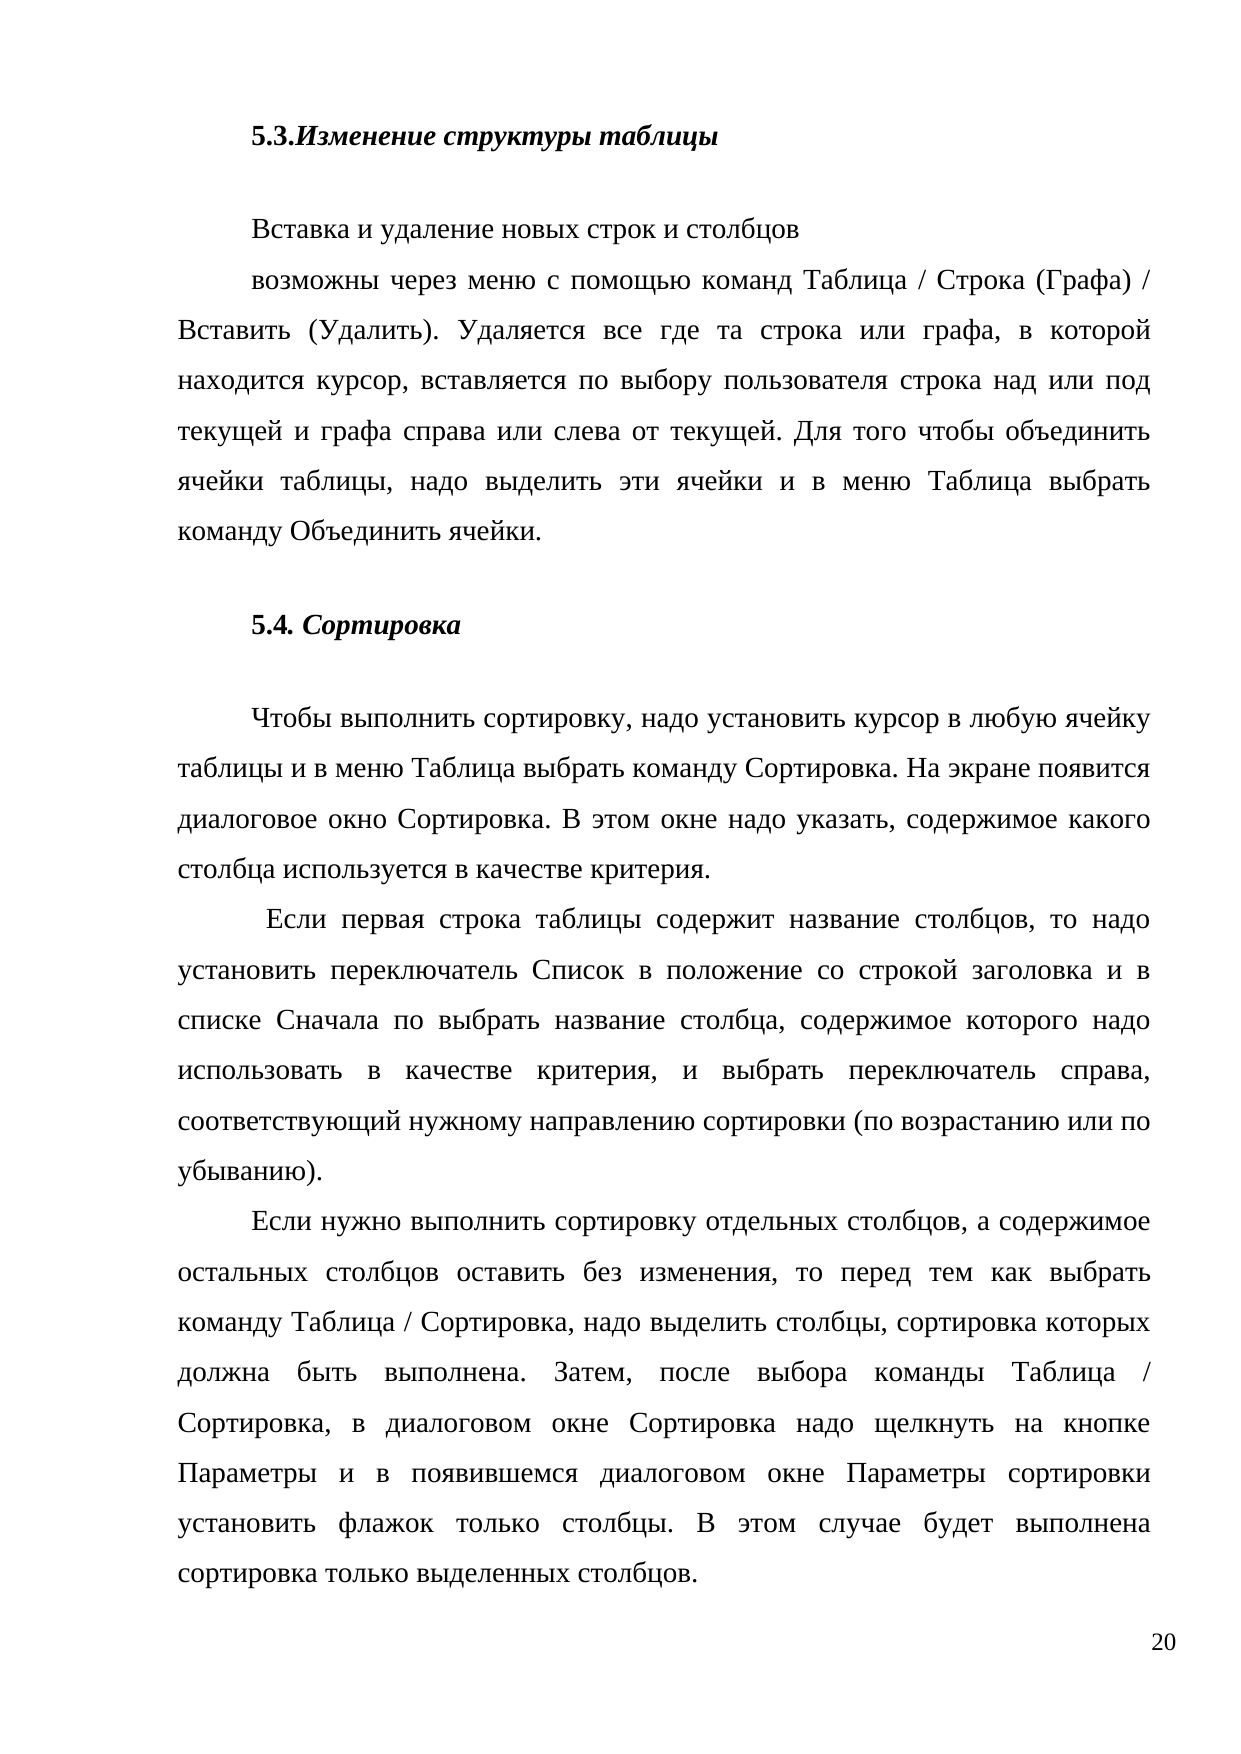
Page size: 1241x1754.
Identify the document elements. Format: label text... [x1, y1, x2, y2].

text 5.4. Сортировка [177, 607, 1152, 640]
text Если первая строка таблицы содержит название столбцов, то надо установить переключатель Список в положение со строкой заголовка и в списке Сначала по выбрать название столбца, содержимое которого надо использовать в качестве критерия, и выбрать переключатель справа, соответствующий нужному направлению сортировки (по возрастанию или по убыванию). [177, 902, 1152, 1187]
text 5.3.Изменение структуры таблицы [177, 118, 1152, 152]
text Вставка и удаление новых строк и столбцов [177, 212, 1152, 245]
text возможны через меню с помощью команд Таблица / Строка (Графа) / Вставить (Удалить). Удаляется все где та строка или графа, в которой находится курсор, вставляется по выбору пользователя строка над или под текущей и графа справа или слева от текущей. Для того чтобы объединить ячейки таблицы, надо выделить эти ячейки и в меню Таблица выбрать команду Объединить ячейки. [177, 262, 1152, 547]
text Чтобы выполнить сортировку, надо установить курсор в любую ячейку таблицы и в меню Таблица выбрать команду Сортировка. На экране появится диалоговое окно Сортировка. В этом окне надо указать, содержимое какого столбца используется в качестве критерия. [177, 700, 1152, 885]
text Если нужно выполнить сортировку отдельных столбцов, а содержимое остальных столбцов оставить без изменения, то перед тем как выбрать команду Таблица / Сортировка, надо выделить столбцы, сортировка которых должна быть выполнена. Затем, после выбора команды Таблица / Сортировка, в диалоговом окне Сортировка надо щелкнуть на кнопке Параметры и в появившемся диалоговом окне Параметры сортировки установить флажок только столбцы. В этом случае будет выполнена сортировка только выделенных столбцов. [177, 1203, 1152, 1589]
